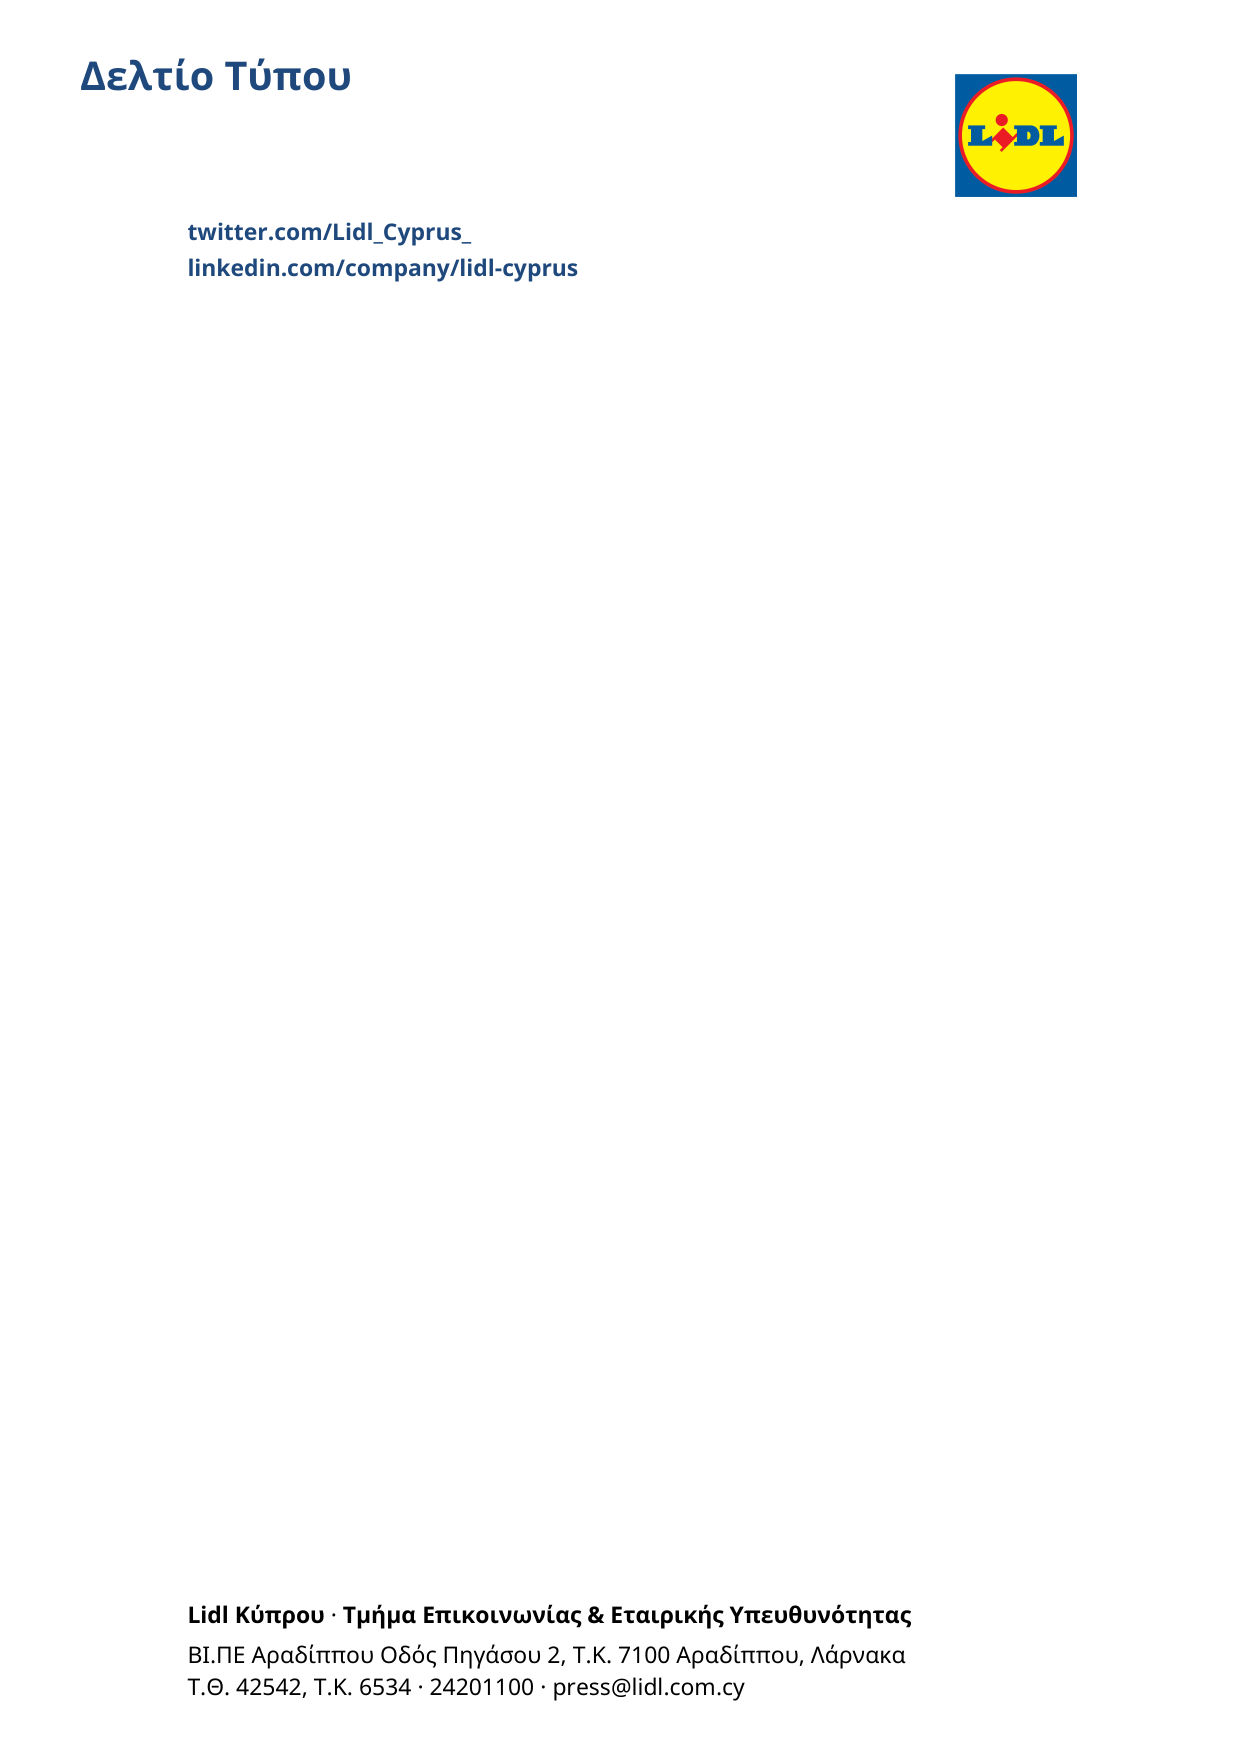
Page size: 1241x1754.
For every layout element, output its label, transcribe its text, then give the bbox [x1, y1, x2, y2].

text linkedin.com/company/lidl-cyprus [187, 252, 1078, 283]
picture [954, 73, 1078, 198]
text twitter.com/Lidl_Cyprus_ [187, 216, 1078, 247]
